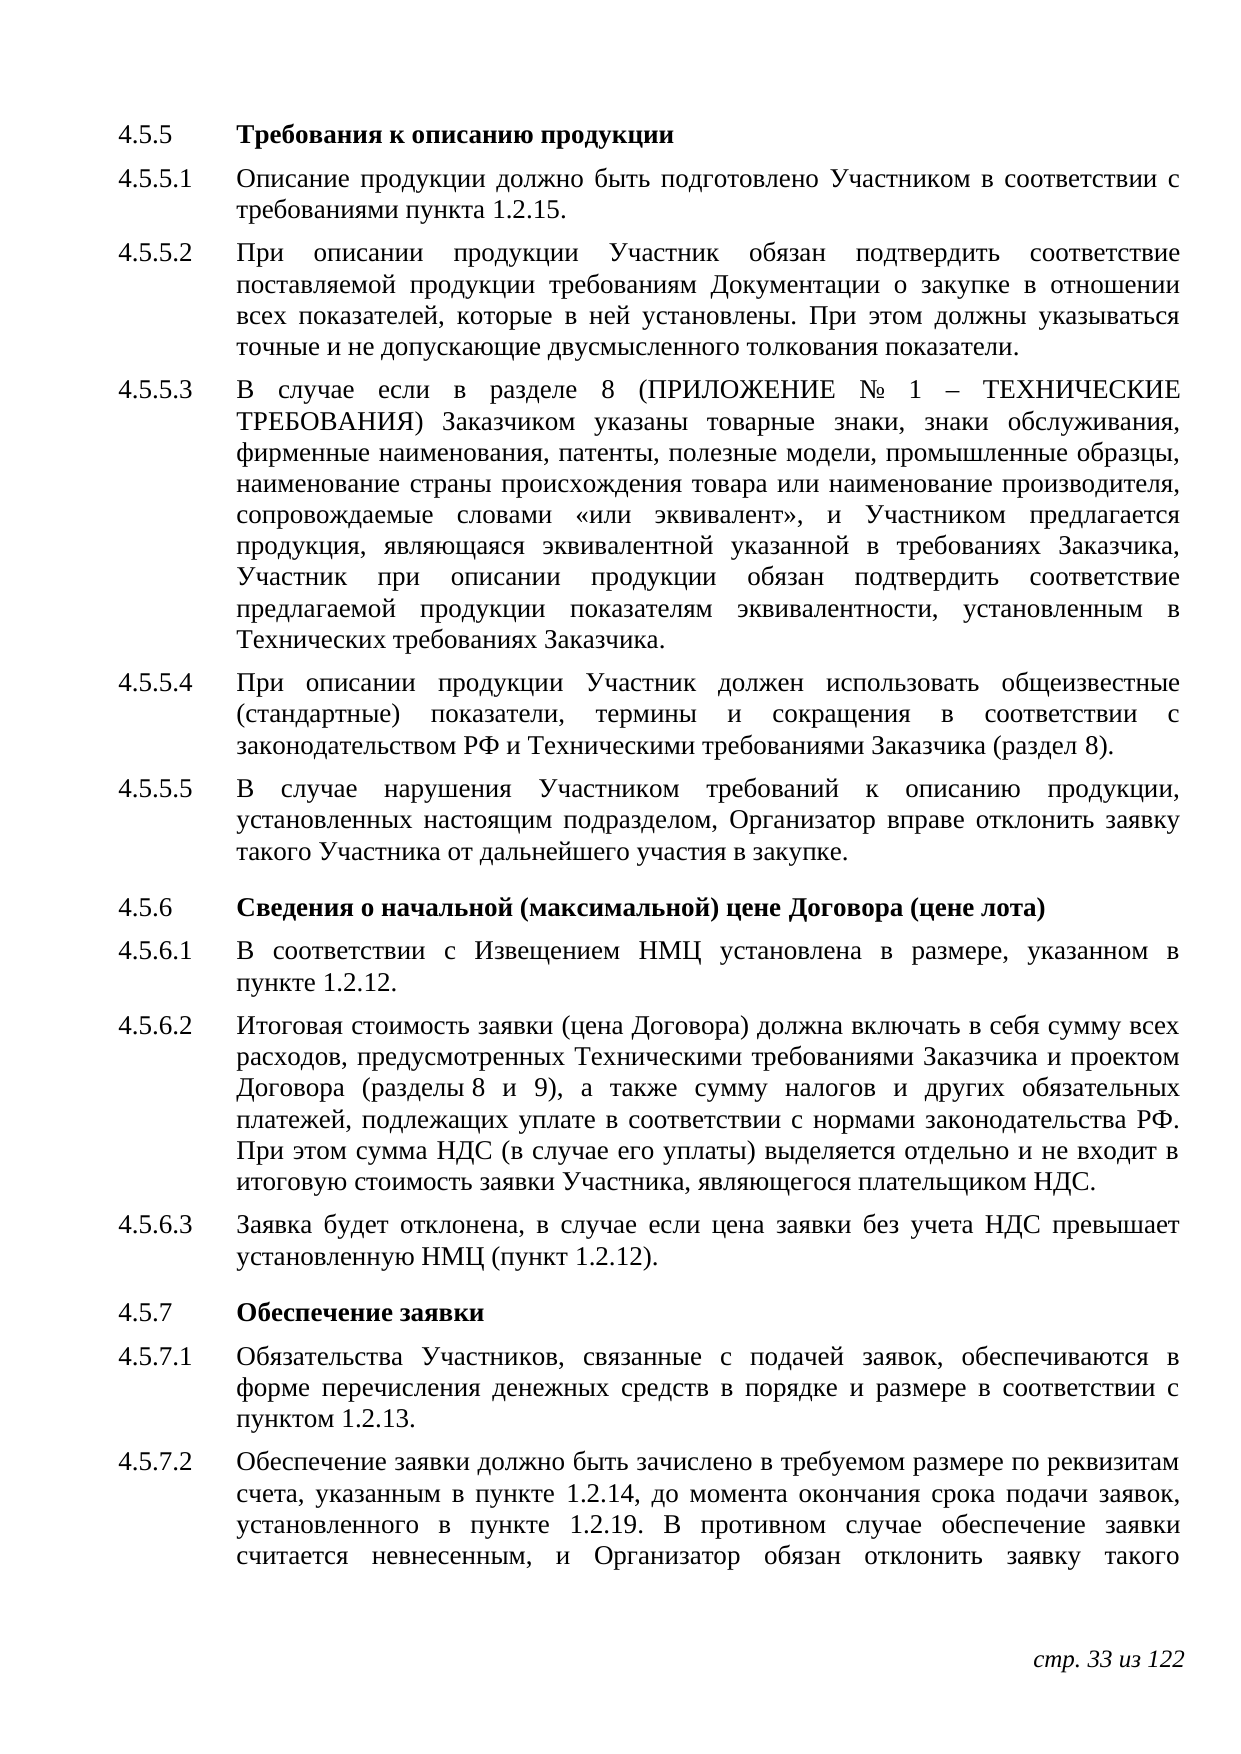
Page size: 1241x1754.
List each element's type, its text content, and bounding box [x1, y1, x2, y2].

text Обязательства Участников, связанные с подачей заявок, обеспечиваются в форме перечисления денежных средств в порядке и размере в соответствии с пунктом 1.2.13. [118, 1339, 1181, 1433]
text Требования к описанию продукции [118, 118, 1181, 149]
text При описании продукции Участник должен использовать общеизвестные (стандартные) показатели, термины и сокращения в соответствии с законодательством РФ и Техническими требованиями Заказчика (раздел 8). [118, 666, 1181, 760]
text Сведения о начальной (максимальной) цене Договора (цене лота) [118, 891, 1181, 922]
text Обеспечение заявки [118, 1296, 1181, 1327]
text В случае если в разделе 8 (ПРИЛОЖЕНИЕ № 1 – ТЕХНИЧЕСКИЕ ТРЕБОВАНИЯ) Заказчиком указаны товарные знаки, знаки обслуживания, фирменные наименования, патенты, полезные модели, промышленные образцы, наименование страны происхождения товара или наименование производителя, сопровождаемые словами «или эквивалент», и Участником предлагается продукция, являющаяся эквивалентной указанной в требованиях Заказчика, Участник при описании продукции обязан подтвердить соответствие предлагаемой продукции показателям эквивалентности, установленным в Технических требованиях Заказчика. [118, 374, 1181, 654]
text Заявка будет отклонена, в случае если цена заявки без учета НДС превышает установленную НМЦ (пункт 1.2.12). [118, 1209, 1181, 1271]
text При описании продукции Участник обязан подтвердить соответствие поставляемой продукции требованиям Документации о закупке в отношении всех показателей, которые в ней установлены. При этом должны указываться точные и не допускающие двусмысленного толкования показатели. [118, 237, 1181, 361]
text В соответствии с Извещением НМЦ установлена в размере, указанном в пункте 1.2.12. [118, 934, 1181, 997]
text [118, 1446, 1181, 1570]
text В случае нарушения Участником требований к описанию продукции, установленных настоящим подразделом, Организатор вправе отклонить заявку такого Участника от дальнейшего участия в закупке. [118, 772, 1181, 866]
text Описание продукции должно быть подготовлено Участником в соответствии с требованиями пункта 1.2.15. [118, 162, 1181, 224]
text Итоговая стоимость заявки (цена Договора) должна включать в себя сумму всех расходов, предусмотренных Техническими требованиями Заказчика и проектом Договора (разделы 8 и 9), а также сумму налогов и других обязательных платежей, подлежащих уплате в соответствии с нормами законодательства РФ. При этом сумма НДС (в случае его уплаты) выделяется отдельно и не входит в итоговую стоимость заявки Участника, являющегося плательщиком НДС. [118, 1009, 1181, 1196]
